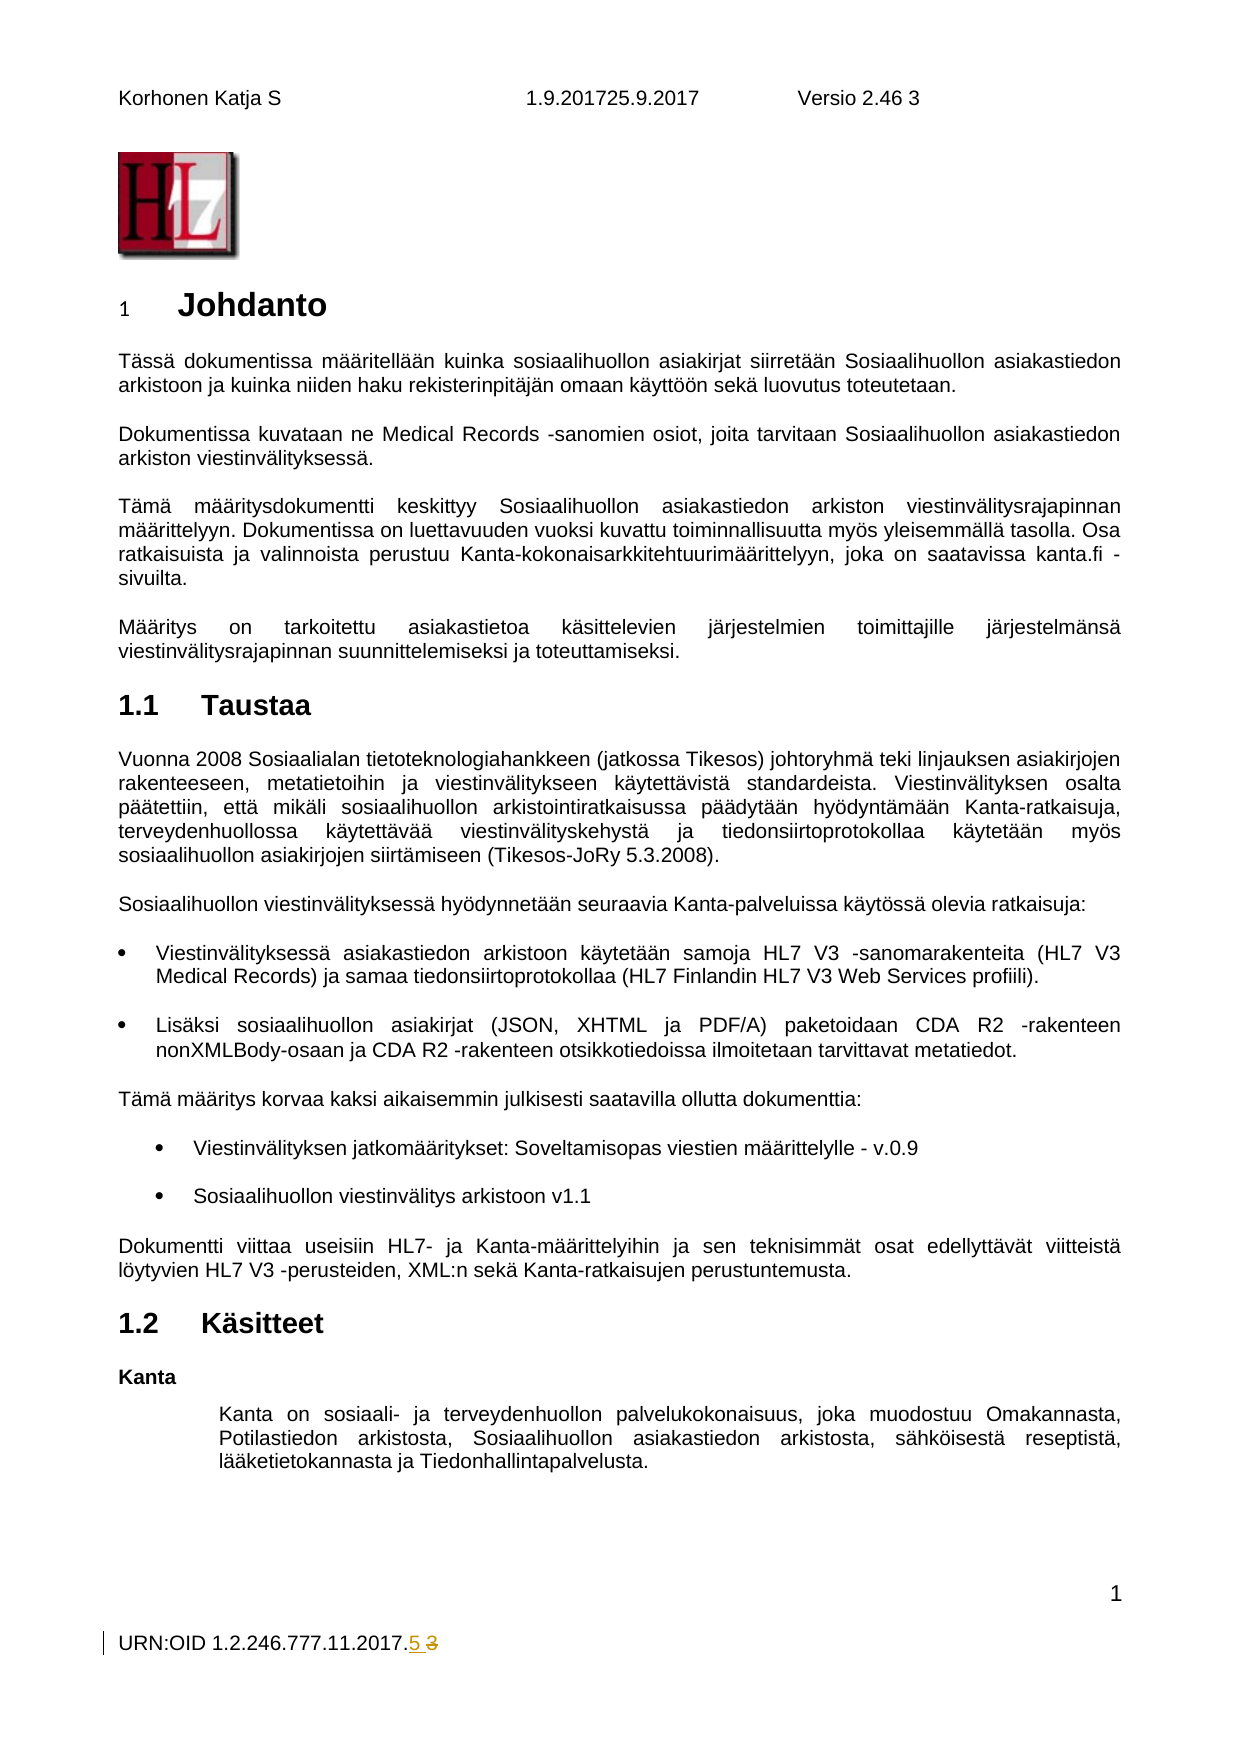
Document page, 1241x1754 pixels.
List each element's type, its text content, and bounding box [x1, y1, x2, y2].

text Määritys on tarkoitettu asiakastietoa käsittelevien järjestelmien toimittajille järjestelmänsä viestinvälitysrajapinnan suunnittelemiseksi ja toteuttamiseksi. [118, 615, 1122, 663]
text Tämä määritys korvaa kaksi aikaisemmin julkisesti saatavilla ollutta dokumenttia: [118, 1086, 1122, 1110]
list Lisäksi sosiaalihuollon asiakirjat (JSON, XHTML ja PDF/A) paketoidaan CDA R2 -rakenteen nonXMLBody-osaan ja CDA R2 -rakenteen otsikkotiedoissa ilmoitetaan tarvittavat metatiedot. [118, 1013, 1122, 1061]
list Sosiaalihuollon viestinvälitys arkistoon v1.1 [156, 1184, 1122, 1208]
text Dokumentissa kuvataan ne Medical Records -sanomien osiot, joita tarvitaan Sosiaalihuollon asiakastiedon arkiston viestinvälityksessä. [118, 421, 1122, 469]
text Tässä dokumentissa määritellään kuinka sosiaalihuollon asiakirjat siirretään Sosiaalihuollon asiakastiedon arkistoon ja kuinka niiden haku rekisterinpitäjän omaan käyttöön sekä luovutus toteutetaan. [118, 348, 1122, 396]
subtitle Käsitteet [118, 1306, 1122, 1340]
picture [118, 152, 241, 260]
text Kanta on sosiaali- ja terveydenhuollon palvelukokonaisuus, joka muodostuu Omakannasta, Potilastiedon arkistosta, Sosiaalihuollon asiakastiedon arkistosta, sähköisestä reseptistä, lääketietokannasta ja Tiedonhallintapalvelusta. [218, 1401, 1122, 1473]
text Kanta [118, 1365, 1122, 1389]
list Viestinvälityksessä asiakastiedon arkistoon käytetään samoja HL7 V3 -sanomarakenteita (HL7 V3 Medical Records) ja samaa tiedonsiirtoprotokollaa (HL7 Finlandin HL7 V3 Web Services profiili). [118, 940, 1122, 988]
text Tämä määritysdokumentti keskittyy Sosiaalihuollon asiakastiedon arkiston viestinvälitysrajapinnan määrittelyyn. Dokumentissa on luettavuuden vuoksi kuvattu toiminnallisuutta myös yleisemmällä tasolla. Osa ratkaisuista ja valinnoista perustuu Kanta-kokonaisarkkitehtuurimäärittelyyn, joka on saatavissa kanta.fi -sivuilta. [118, 494, 1122, 590]
text Dokumentti viittaa useisiin HL7- ja Kanta-määrittelyihin ja sen teknisimmät osat edellyttävät viitteistä löytyvien HL7 V3 -perusteiden, XML:n sekä Kanta-ratkaisujen perustuntemusta. [118, 1233, 1122, 1281]
list Viestinvälityksen jatkomääritykset: Soveltamisopas viestien määrittelylle - v.0.9 [156, 1135, 1122, 1159]
text Vuonna 2008 Sosiaalialan tietoteknologiahankkeen (jatkossa Tikesos) johtoryhmä teki linjauksen asiakirjojen rakenteeseen, metatietoihin ja viestinvälitykseen käytettävistä standardeista. Viestinvälityksen osalta päätettiin, että mikäli sosiaalihuollon arkistointiratkaisussa päädytään hyödyntämään Kanta-ratkaisuja, terveydenhuollossa käytettävää viestinvälityskehystä ja tiedonsiirtoprotokollaa käytetään myös sosiaalihuollon asiakirjojen siirtämiseen (Tikesos-JoRy 5.3.2008). [118, 747, 1122, 866]
subtitle Johdanto [118, 285, 1122, 323]
text Sosiaalihuollon viestinvälityksessä hyödynnetään seuraavia Kanta-palveluissa käytössä olevia ratkaisuja: [118, 891, 1122, 915]
subtitle Taustaa [118, 688, 1122, 722]
